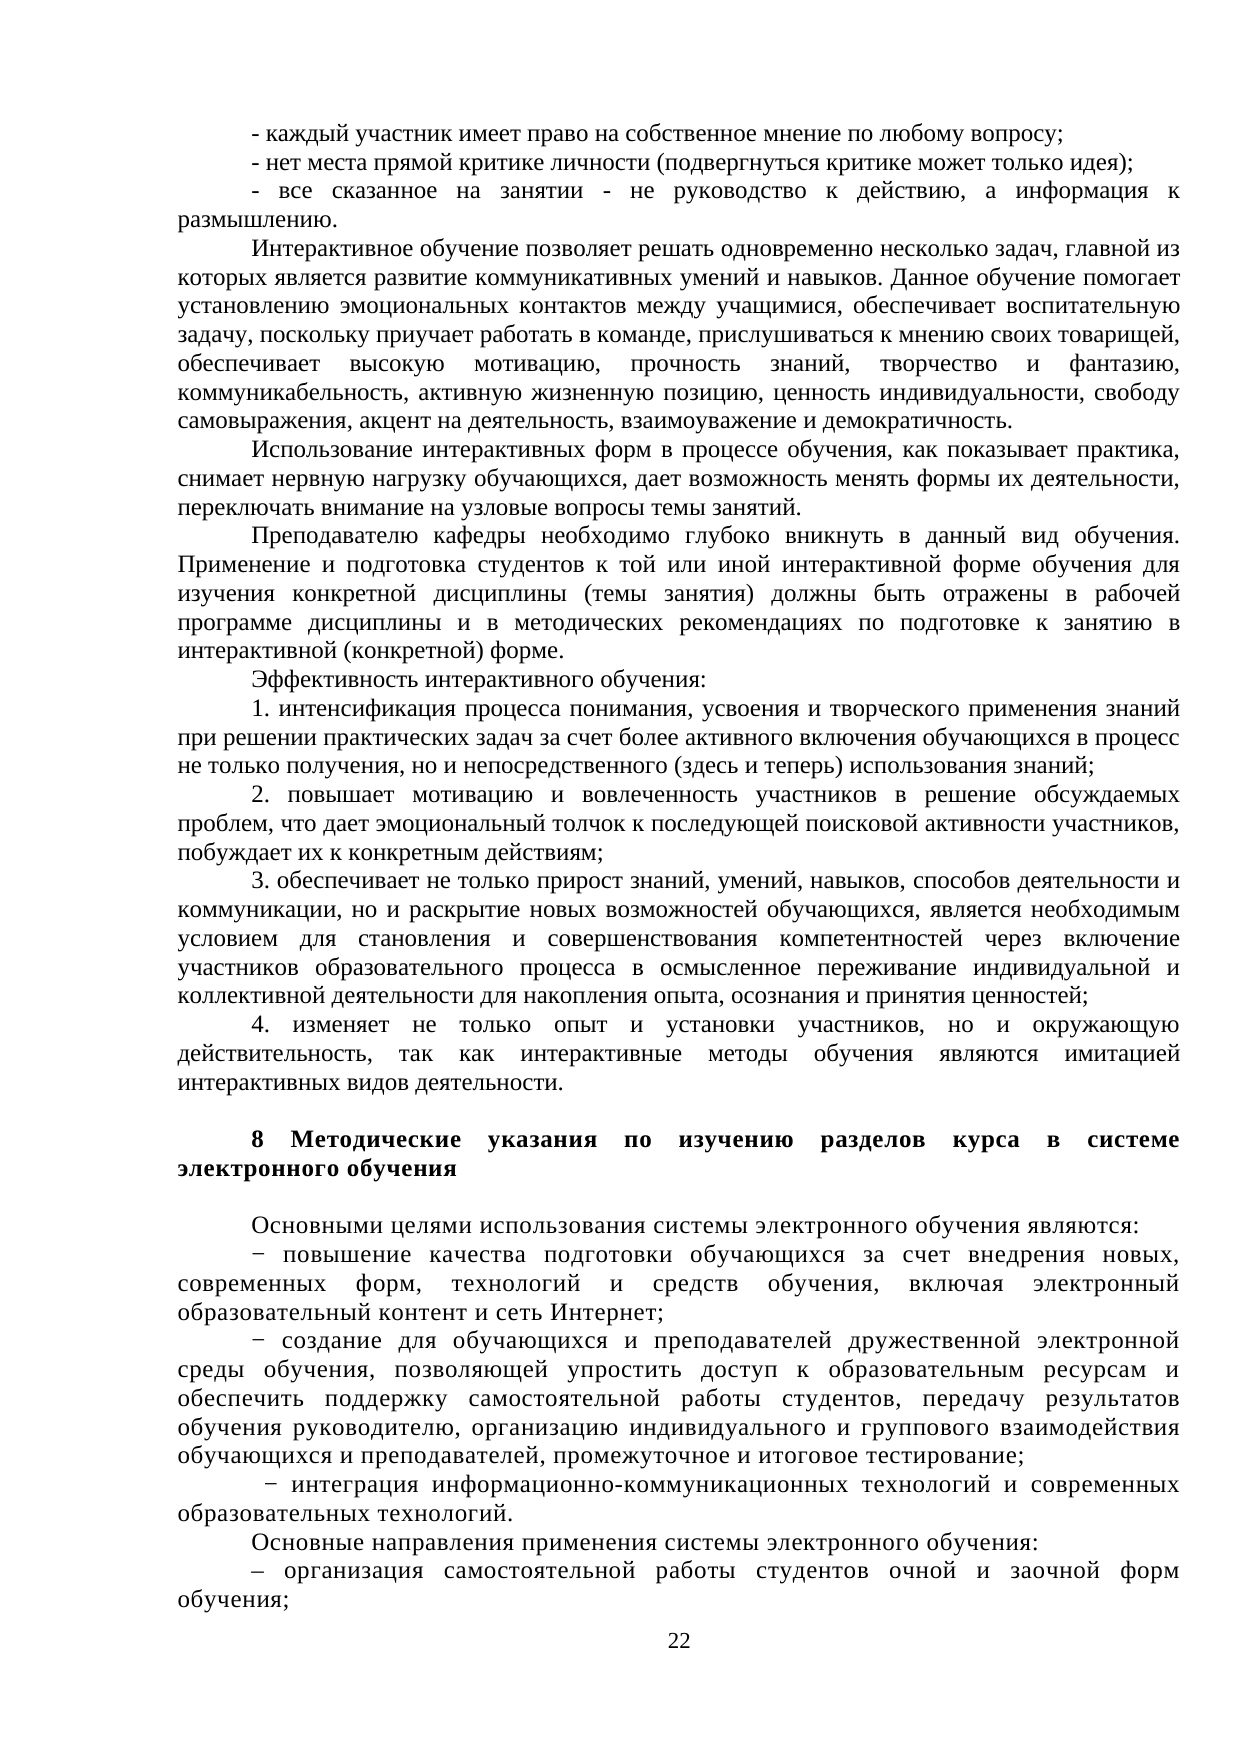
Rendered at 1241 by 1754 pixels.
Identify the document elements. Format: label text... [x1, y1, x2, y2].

text Интерактивное обучение позволяет решать одновременно несколько задач, главной из которых является развитие коммуникативных умений и навыков. Данное обучение помогает установлению эмоциональных контактов между учащимися, обеспечивает воспитательную задачу, поскольку приучает работать в команде, прислушиваться к мнению своих товарищей, обеспечивает высокую мотивацию, прочность знаний, творчество и фантазию, коммуникабельность, активную жизненную позицию, ценность индивидуальности, свободу самовыражения, акцент на деятельность, взаимоуважение и демократичность. [177, 233, 1181, 434]
text − повышение качества подготовки обучающихся за счет внедрения новых, современных форм, технологий и средств обучения, включая электронный образовательный контент и сеть Интернет; [177, 1239, 1181, 1326]
text - каждый участник имеет право на собственное мнение по любому вопросу; [177, 118, 1181, 147]
text 3. обеспечивает не только прирост знаний, умений, навыков, способов деятельности и коммуникации, но и раскрытие новых возможностей обучающихся, является необходимым условием для становления и совершенствования компетентностей через включение участников образовательного процесса в осмысленное переживание индивидуальной и коллективной деятельности для накопления опыта, осознания и принятия ценностей; [177, 866, 1181, 1009]
text - все сказанное на занятии - не руководство к действию, а информация к размышлению. [177, 176, 1181, 233]
text Использование интерактивных форм в процессе обучения, как показывает практика, снимает нервную нагрузку обучающихся, дает возможность менять формы их деятельности, переключать внимание на узловые вопросы темы занятий. [177, 434, 1181, 521]
text Основные направления применения системы электронного обучения: [177, 1527, 1181, 1556]
text 1. интенсификация процесса понимания, усвоения и творческого применения знаний при решении практических задач за счет более активного включения обучающихся в процесс не только получения, но и непосредственного (здесь и теперь) использования знаний; [177, 693, 1181, 779]
text 8 Методические указания по изучению разделов курса в системе электронного обучения [177, 1124, 1181, 1182]
text 2. повышает мотивацию и вовлеченность участников в решение обсуждаемых проблем, что дает эмоциональный толчок к последующей поисковой активности участников, побуждает их к конкретным действиям; [177, 779, 1181, 866]
text – организация самостоятельной работы студентов очной и заочной форм обучения; [177, 1556, 1181, 1613]
text − создание для обучающихся и преподавателей дружественной электронной среды обучения, позволяющей упростить доступ к образовательным ресурсам и обеспечить поддержку самостоятельной работы студентов, передачу результатов обучения руководителю, организацию индивидуального и группового взаимодействия обучающихся и преподавателей, промежуточное и итоговое тестирование; [177, 1326, 1181, 1469]
text Преподавателю кафедры необходимо глубоко вникнуть в данный вид обучения. Применение и подготовка студентов к той или иной интерактивной форме обучения для изучения конкретной дисциплины (темы занятия) должны быть отражены в рабочей программе дисциплины и в методических рекомендациях по подготовке к занятию в интерактивной (конкретной) форме. [177, 521, 1181, 664]
text - нет места прямой критике личности (подвергнуться критике может только идея); [177, 147, 1181, 176]
text Основными целями использования системы электронного обучения являются: [177, 1211, 1181, 1239]
text Эффективность интерактивного обучения: [177, 664, 1181, 693]
text − интеграция информационно-коммуникационных технологий и современных образовательных технологий. [177, 1469, 1181, 1527]
text 4. изменяет не только опыт и установки участников, но и окружающую действительность, так как интерактивные методы обучения являются имитацией интерактивных видов деятельности. [177, 1009, 1181, 1096]
